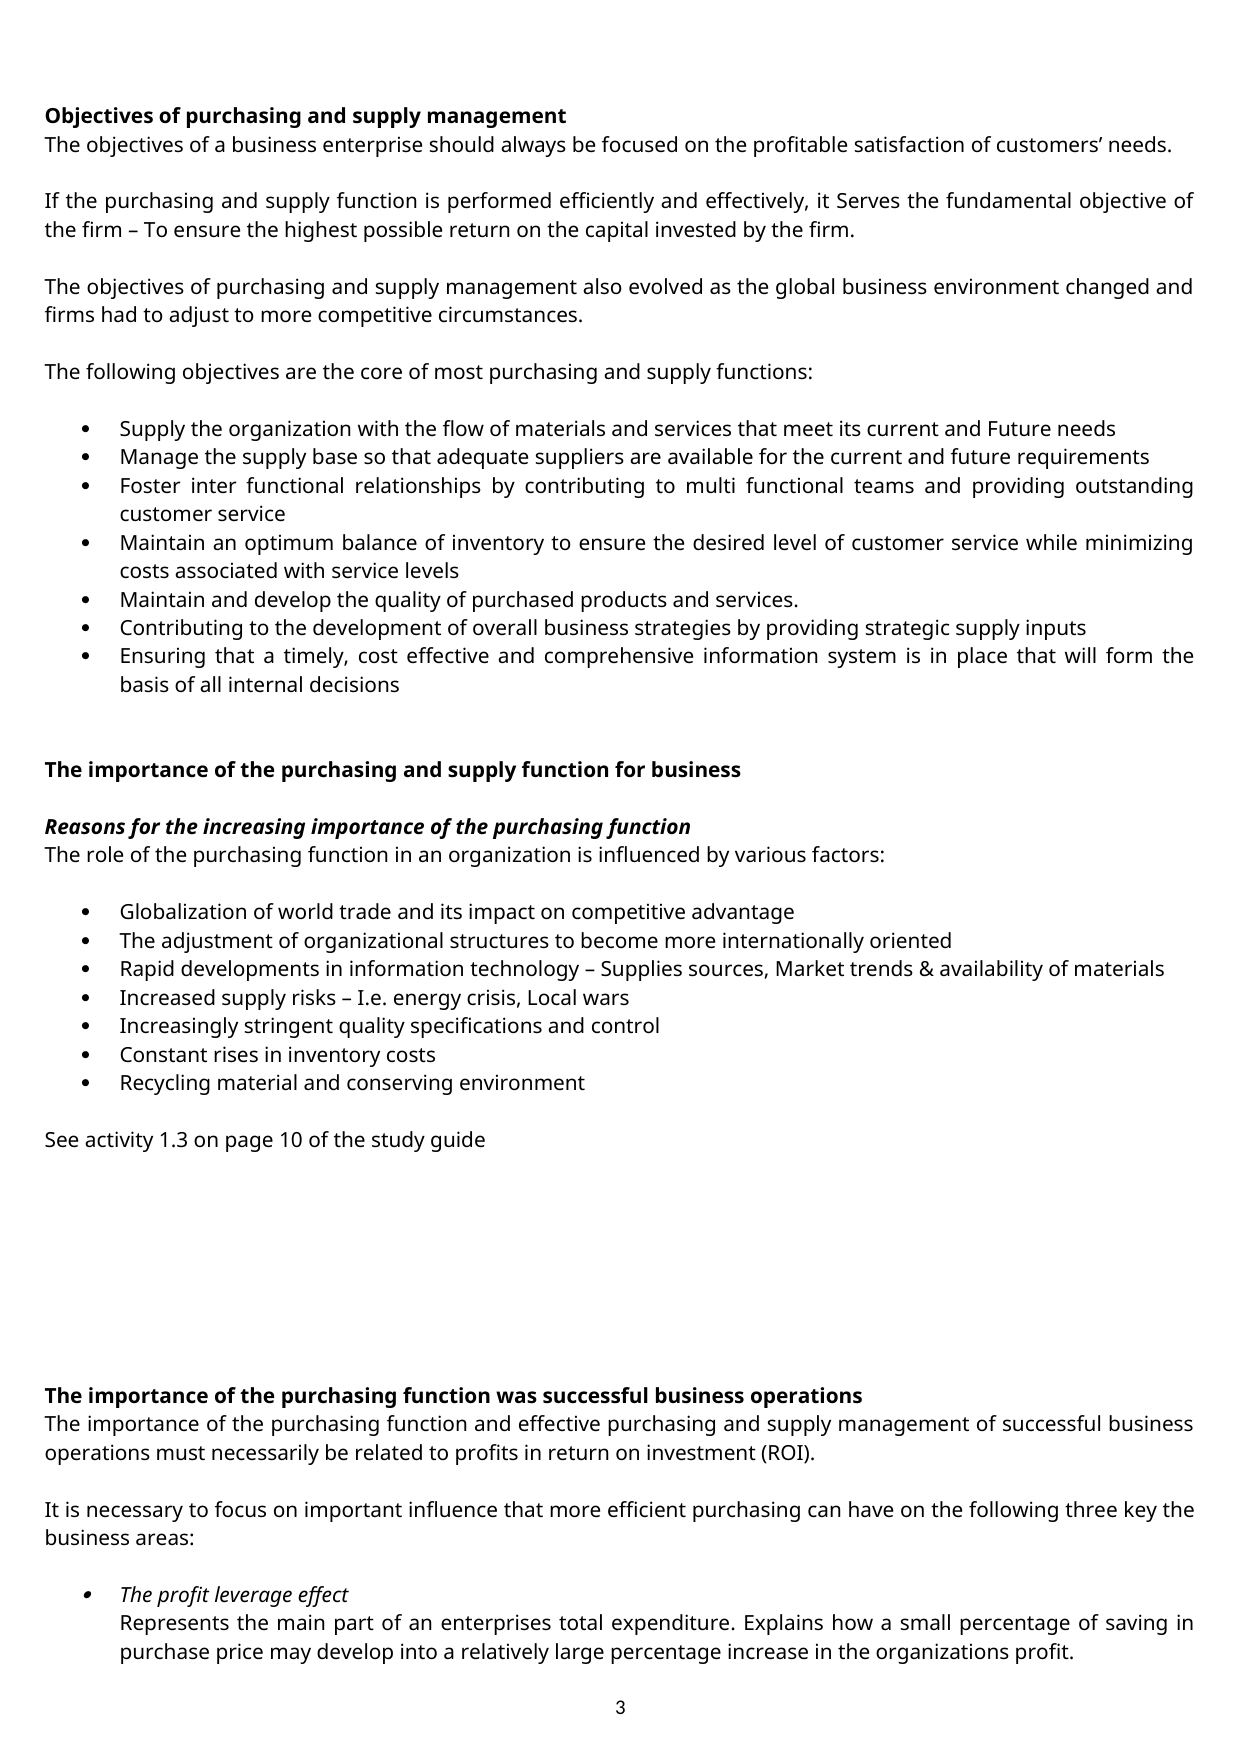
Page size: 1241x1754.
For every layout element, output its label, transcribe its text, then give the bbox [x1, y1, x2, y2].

list Ensuring that a timely, cost effective and comprehensive information system is in place that will form the basis of all internal decisions [82, 642, 1196, 698]
list Foster inter functional relationships by contributing to multi functional teams and providing outstanding customer service [82, 471, 1196, 528]
text The objectives of purchasing and supply management also evolved as the global business environment changed and firms had to adjust to more competitive circumstances. [44, 272, 1196, 329]
list The profit leverage effect [82, 1580, 1196, 1608]
list Increasingly stringent quality specifications and control [82, 1011, 1196, 1040]
list Recycling material and conserving environment [82, 1068, 1196, 1097]
list Increased supply risks – I.e. energy crisis, Local wars [82, 983, 1196, 1011]
list Globalization of world trade and its impact on competitive advantage [82, 897, 1196, 926]
text It is necessary to focus on important influence that more efficient purchasing can have on the following three key the business areas: [44, 1495, 1196, 1552]
list Maintain and develop the quality of purchased products and services. [82, 585, 1196, 613]
text The role of the purchasing function in an organization is influenced by various factors: [44, 841, 1196, 869]
list Manage the supply base so that adequate suppliers are available for the current and future requirements [82, 442, 1196, 471]
text Represents the main part of an enterprises total expenditure. Explains how a small percentage of saving in purchase price may develop into a relatively large percentage increase in the organizations profit. [119, 1608, 1196, 1665]
text The importance of the purchasing and supply function for business [44, 755, 1196, 784]
text The importance of the purchasing function and effective purchasing and supply management of successful business operations must necessarily be related to profits in return on investment (ROI). [44, 1409, 1196, 1466]
list The adjustment of organizational structures to become more internationally oriented [82, 926, 1196, 954]
list Contributing to the development of overall business strategies by providing strategic supply inputs [82, 613, 1196, 642]
text If the purchasing and supply function is performed efficiently and effectively, it Serves the fundamental objective of the firm – To ensure the highest possible return on the capital invested by the firm. [44, 187, 1196, 243]
text The objectives of a business enterprise should always be focused on the profitable satisfaction of customers’ needs. [44, 130, 1196, 158]
list Maintain an optimum balance of inventory to ensure the desired level of customer service while minimizing costs associated with service levels [82, 528, 1196, 585]
text The importance of the purchasing function was successful business operations [44, 1381, 1196, 1409]
list Rapid developments in information technology – Supplies sources, Market trends & availability of materials [82, 954, 1196, 983]
text See activity 1.3 on page 10 of the study guide [44, 1125, 1196, 1153]
text Reasons for the increasing importance of the purchasing function [44, 812, 1196, 841]
text Objectives of purchasing and supply management [44, 101, 1196, 130]
list Constant rises in inventory costs [82, 1040, 1196, 1068]
list Supply the organization with the flow of materials and services that meet its current and Future needs [82, 414, 1196, 442]
text The following objectives are the core of most purchasing and supply functions: [44, 357, 1196, 386]
